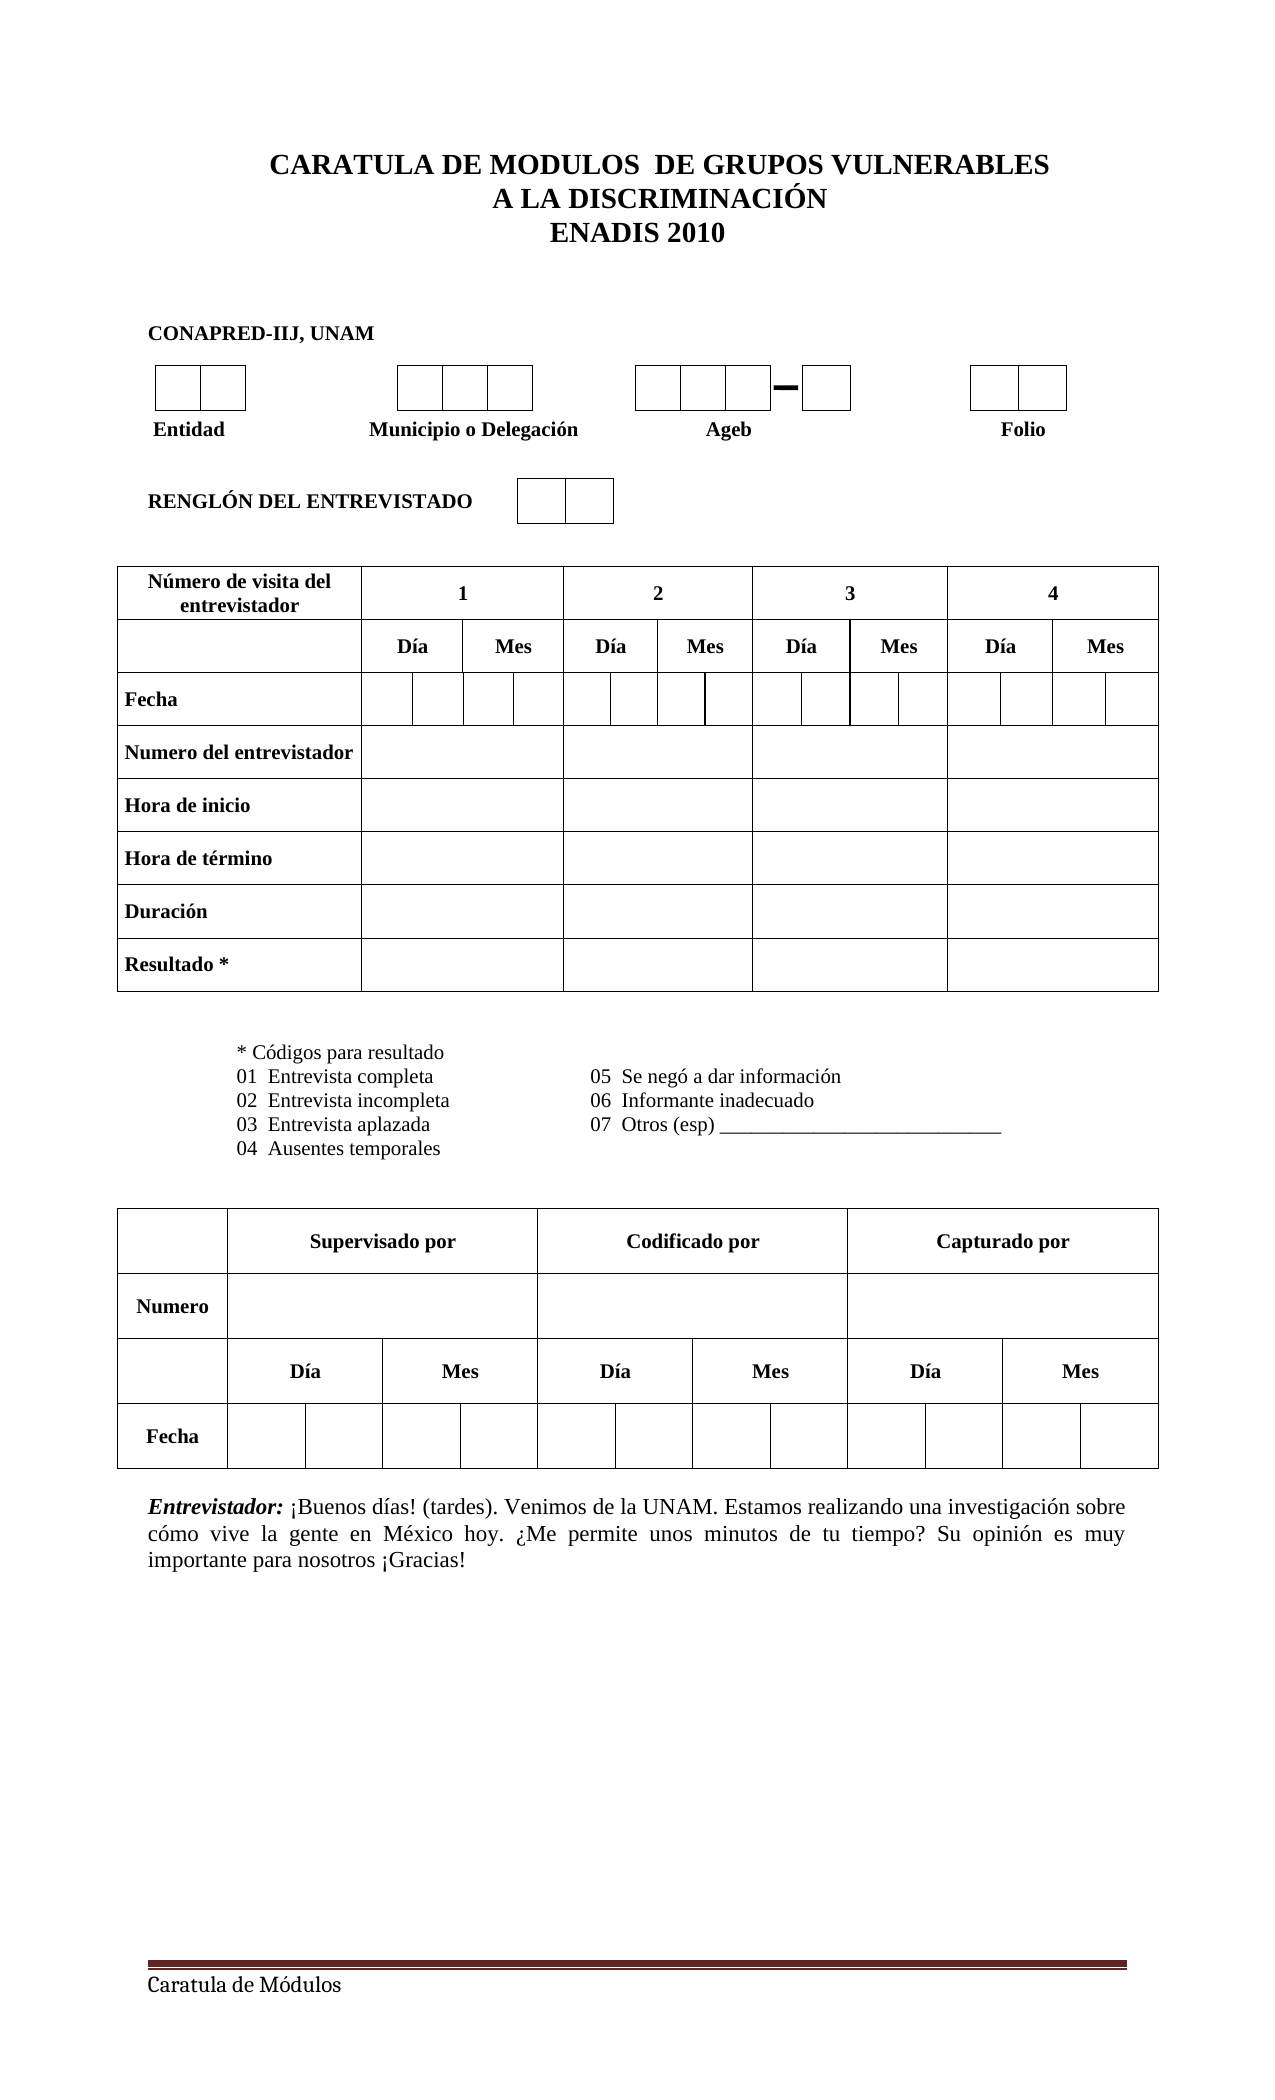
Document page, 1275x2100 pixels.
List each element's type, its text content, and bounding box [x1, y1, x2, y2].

table_cell [461, 1404, 537, 1468]
table_cell [564, 885, 752, 937]
table_cell [1081, 1404, 1158, 1468]
table_header Codificado por [538, 1209, 847, 1273]
table_cell [948, 885, 1158, 937]
table_cell [948, 779, 1158, 831]
table_cell [753, 885, 947, 937]
table_cell [753, 673, 801, 725]
table_cell [948, 832, 1158, 884]
table_cell [413, 673, 463, 725]
table_cell [706, 673, 752, 725]
table_cell [118, 620, 361, 672]
table_cell Mes [463, 620, 563, 672]
table_cell Fecha [118, 673, 361, 725]
text * Códigos para resultado [236, 1040, 1127, 1064]
text RENGLÓN DEL ENTREVISTADO [148, 489, 1127, 513]
table_cell [899, 673, 947, 725]
table_header Supervisado por [228, 1209, 537, 1273]
table_cell Mes [851, 620, 947, 672]
table_cell [564, 779, 752, 831]
table_cell [538, 1274, 847, 1338]
table_cell [514, 673, 563, 725]
table_header [118, 1209, 227, 1273]
table_cell Día [228, 1339, 382, 1403]
table_cell [771, 1404, 847, 1468]
table_header 2 [564, 567, 752, 619]
table_cell [564, 726, 752, 778]
table_cell [948, 726, 1158, 778]
table_cell [753, 939, 947, 991]
text ENADIS 2010 [148, 215, 1127, 248]
table_cell Hora de término [118, 832, 361, 884]
table_cell [611, 673, 657, 725]
table_cell [948, 939, 1158, 991]
table_header Número de visita del entrevistador [118, 567, 361, 619]
table_header 1 [362, 567, 563, 619]
table_cell Mes [658, 620, 752, 672]
text 01 Entrevista completa 05 Se negó a dar información [236, 1064, 1127, 1088]
table_cell Día [848, 1339, 1002, 1403]
table_cell [362, 726, 563, 778]
table_header 3 [753, 567, 947, 619]
table_cell [848, 1274, 1158, 1338]
table_cell [564, 832, 752, 884]
table_header Capturado por [848, 1209, 1158, 1273]
table_cell [306, 1404, 382, 1468]
table_cell [1053, 673, 1105, 725]
table_cell Mes [1053, 620, 1158, 672]
table_cell [658, 673, 704, 725]
table_cell Mes [1003, 1339, 1158, 1403]
table_cell [228, 1274, 537, 1338]
table_cell [118, 1339, 227, 1403]
table_cell Duración [118, 885, 361, 937]
table_cell Fecha [118, 1404, 227, 1468]
table_cell Día [948, 620, 1052, 672]
text 02 Entrevista incompleta 06 Informante inadecuado [236, 1088, 1127, 1112]
table_cell Día [362, 620, 462, 672]
table_cell Día [564, 620, 657, 672]
table_cell [926, 1404, 1002, 1468]
table_cell Numero del entrevistador [118, 726, 361, 778]
table_cell Día [753, 620, 849, 672]
table_cell [693, 1404, 770, 1468]
table_header 4 [948, 567, 1158, 619]
table_cell [362, 832, 563, 884]
table_cell [948, 673, 1000, 725]
table_cell [564, 673, 610, 725]
table_cell [383, 1404, 460, 1468]
table_cell [362, 779, 563, 831]
table_cell [228, 1404, 305, 1468]
table_cell [362, 939, 563, 991]
table_cell [802, 673, 849, 725]
table_cell Numero [118, 1274, 227, 1338]
text 03 Entrevista aplazada 07 Otros (esp) ___________________________ [236, 1112, 1127, 1136]
table_cell Hora de inicio [118, 779, 361, 831]
list A LA DISCRIMINACIÓN [192, 181, 1127, 215]
text Entidad Municipio o Delegación Ageb Folio [148, 417, 1127, 441]
table_cell [362, 673, 412, 725]
table_cell [538, 1404, 615, 1468]
table_cell Mes [383, 1339, 537, 1403]
table_cell Mes [693, 1339, 847, 1403]
text CONAPRED-IIJ, UNAM [148, 321, 1127, 344]
table_cell [1003, 1404, 1080, 1468]
table_cell [1001, 673, 1052, 725]
table_cell [616, 1404, 692, 1468]
table_cell [1106, 673, 1158, 725]
table_cell [753, 726, 947, 778]
table_cell [851, 673, 898, 725]
table_cell Día [538, 1339, 692, 1403]
list CARATULA DE MODULOS DE GRUPOS VULNERABLES [192, 148, 1127, 181]
table_cell [848, 1404, 925, 1468]
table_cell [464, 673, 513, 725]
text Entrevistador: ¡Buenos días! (tardes). Venimos de la UNAM. Estamos realizando una investigación sobre cómo vive la gente en México hoy. ¿Me permite unos minutos de tu tiempo? Su opinión es muy importante para nosotros ¡Gracias! [148, 1493, 1127, 1572]
table_cell [753, 779, 947, 831]
table_cell [564, 939, 752, 991]
table_cell Resultado * [118, 939, 361, 991]
table_cell [753, 832, 947, 884]
table_cell [362, 885, 563, 937]
text 04 Ausentes temporales [236, 1136, 1127, 1160]
